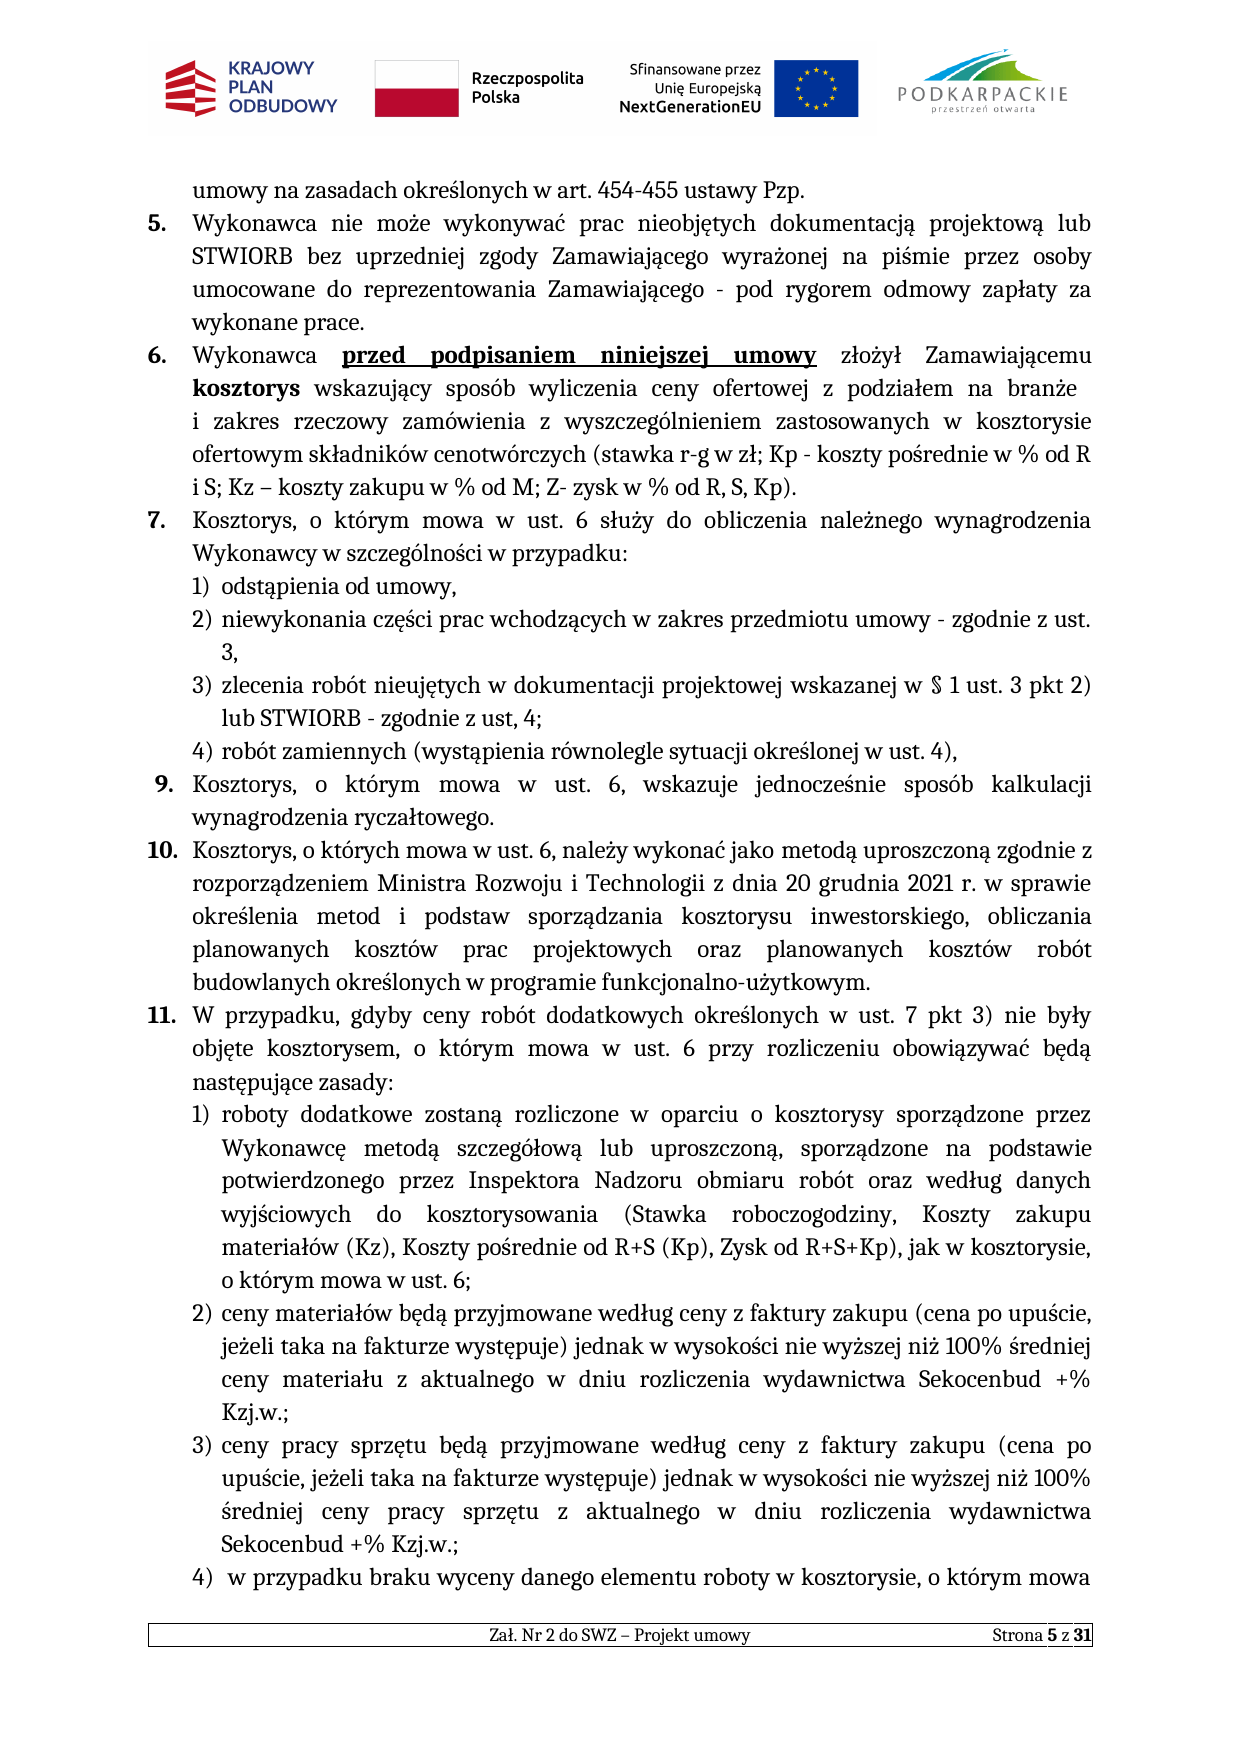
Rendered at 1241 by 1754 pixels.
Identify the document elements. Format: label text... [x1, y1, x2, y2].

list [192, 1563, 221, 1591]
list Kosztorys, o których mowa w ust. 6, należy wykonać jako metodą uproszczoną zgodnie z rozporządzeniem Ministra Rozwoju i Technologii z dnia 20 grudnia 2021 r. w sprawie określenia metod i podstaw sporządzania kosztorysu inwestorskiego, obliczania planowanych kosztów prac projektowych oraz planowanych kosztów robót budowlanych określonych w programie funkcjonalno-użytkowym. [148, 836, 1093, 997]
list Kosztorys, o którym mowa w ust. 6 służy do obliczenia należnego wynagrodzenia Wykonawcy w szczególności w przypadku: [148, 506, 1093, 568]
picture [147, 27, 1089, 136]
list Wykonawca przed podpisaniem niniejszej umowy złożył Zamawiającemu kosztorys wskazujący sposób wyliczenia ceny ofertowej z podziałem na branże i zakres rzeczowy zamówienia z wyszczególnieniem zastosowanych w kosztorysie ofertowym składników cenotwórczych (stawka r-g w zł; Kp - koszty pośrednie w % od R i S; Kz – koszty zakupu w % od M; Z- zysk w % od R, S, Kp). [148, 341, 1093, 502]
list Wykonawca nie może wykonywać prac nieobjętych dokumentacją projektową lub STWIORB bez uprzedniej zgody Zamawiającego wyrażonej na piśmie przez osoby umocowane do reprezentowania Zamawiającego - pod rygorem odmowy zapłaty za wykonane prace. [148, 209, 1093, 337]
list odstąpienia od umowy, [192, 572, 1093, 601]
list roboty dodatkowe zostaną rozliczone w oparciu o kosztorysy sporządzone przez Wykonawcę metodą szczegółową lub uproszczoną, sporządzone na podstawie potwierdzonego przez Inspektora Nadzoru obmiaru robót oraz według danych wyjściowych do kosztorysowania (Stawka roboczogodziny, Koszty zakupu materiałów (Kz), Koszty pośrednie od R+S (Kp), Zysk od R+S+Kp), jak w kosztorysie, o którym mowa w ust. 6; [192, 1100, 1093, 1294]
list ceny materiałów będą przyjmowane według ceny z faktury zakupu (cena po upuście, jeżeli taka na fakturze występuje) jednak w wysokości nie wyższej niż 100% średniej ceny materiału z aktualnego w dniu rozliczenia wydawnictwa Sekocenbud +% Kzj.w.; [192, 1298, 1093, 1426]
list Kosztorys, o którym mowa w ust. 6, wskazuje jednocześnie sposób kalkulacji wynagrodzenia ryczałtowego. [154, 770, 1093, 832]
list W przypadku, gdyby ceny robót dodatkowych określonych w ust. 7 pkt 3) nie były objęte kosztorysem, o którym mowa w ust. 6 przy rozliczeniu obowiązywać będą następujące zasady: [148, 1001, 1093, 1096]
list zlecenia robót nieujętych w dokumentacji projektowej wskazanej w § 1 ust. 3 pkt 2) lub STWIORB - zgodnie z ust, 4; [192, 671, 1093, 733]
list ceny pracy sprzętu będą przyjmowane według ceny z faktury zakupu (cena po upuście, jeżeli taka na fakturze występuje) jednak w wysokości nie wyższej niż 100% średniej ceny pracy sprzętu z aktualnego w dniu rozliczenia wydawnictwa Sekocenbud +% Kzj.w.; [192, 1431, 1093, 1558]
list niewykonania części prac wchodzących w zakres przedmiotu umowy - zgodnie z ust. 3, [192, 605, 1093, 667]
list robót zamiennych (wystąpienia równolegle sytuacji określonej w ust. 4), [192, 737, 1093, 766]
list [148, 176, 1093, 204]
